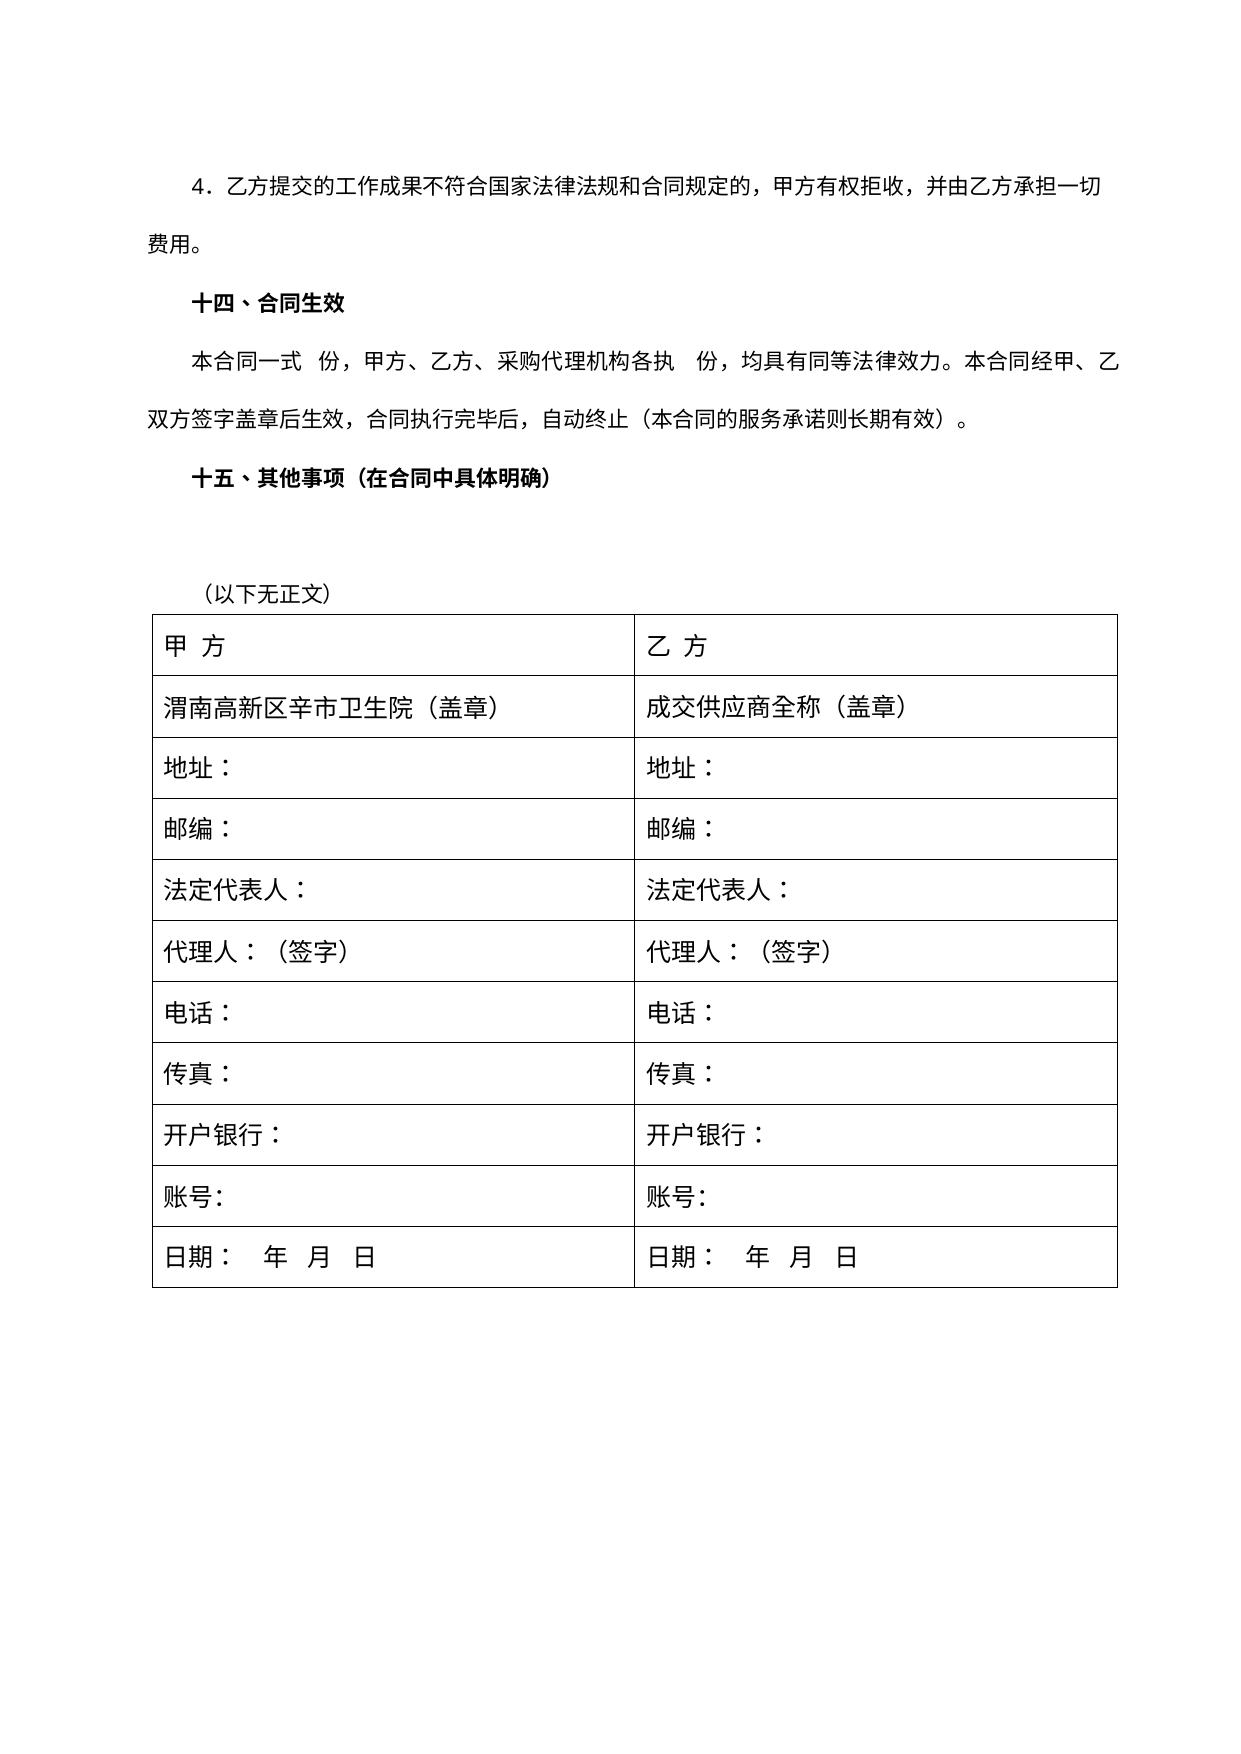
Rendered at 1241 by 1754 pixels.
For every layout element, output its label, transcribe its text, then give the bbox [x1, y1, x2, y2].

table_cell 账号： [153, 1166, 634, 1226]
table_cell 电话： [635, 982, 1117, 1042]
table_cell 电话： [153, 982, 634, 1042]
table_cell 法定代表人： [153, 860, 634, 920]
table_cell 传真： [153, 1043, 634, 1103]
table_cell 代理人：（签字） [153, 921, 634, 981]
list 乙方提交的工作成果不符合国家法律法规和合同规定的，甲方有权拒收，并由乙方承担一切费用。 [148, 148, 1122, 264]
table_cell 开户银行： [153, 1105, 634, 1164]
table_header 甲 方 [153, 615, 634, 675]
table_cell 日期： 年 月 日 [153, 1227, 634, 1287]
table_cell 开户银行： [635, 1105, 1117, 1164]
table_cell 地址： [635, 738, 1117, 798]
table_cell 日期： 年 月 日 [635, 1227, 1117, 1287]
table_cell 邮编： [153, 799, 634, 859]
list 其他事项（在合同中具体明确） [148, 439, 1122, 498]
table_header 乙 方 [635, 615, 1117, 675]
table_cell 成交供应商全称（盖章） [635, 676, 1117, 737]
table_cell 邮编： [635, 799, 1117, 859]
table_cell 账号： [635, 1166, 1117, 1226]
list 本合同一式 份，甲方、乙方、采购代理机构各执 份，均具有同等法律效力。本合同经甲、乙双方签字盖章后生效，合同执行完毕后，自动终止（本合同的服务承诺则长期有效）。 [148, 323, 1122, 439]
table_cell 渭南高新区辛市卫生院（盖章） [153, 676, 634, 737]
table_cell 传真： [635, 1043, 1117, 1103]
table_cell 法定代表人： [635, 860, 1117, 920]
list 合同生效 [148, 264, 1122, 323]
list （以下无正文） [148, 556, 1122, 614]
table_cell 地址： [153, 738, 634, 798]
table_cell 代理人：（签字） [635, 921, 1117, 981]
